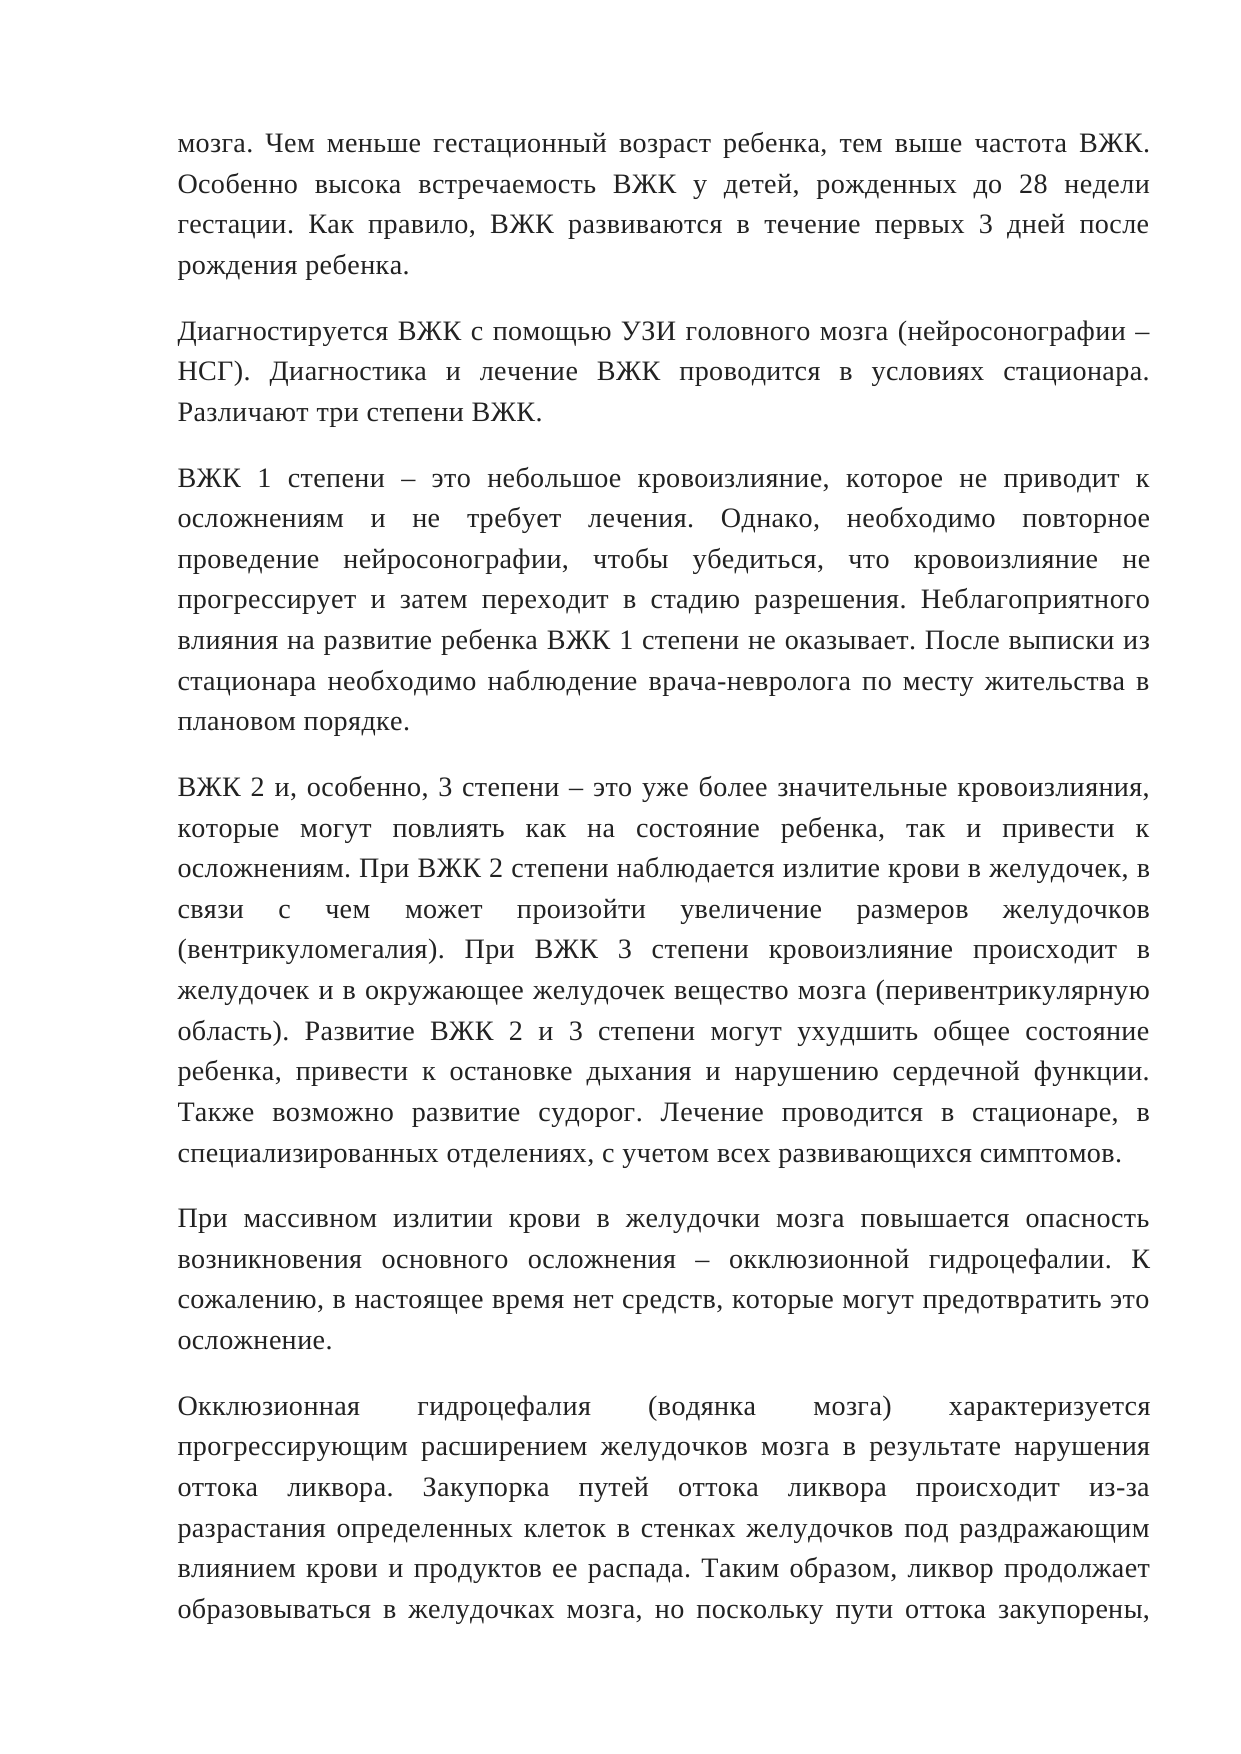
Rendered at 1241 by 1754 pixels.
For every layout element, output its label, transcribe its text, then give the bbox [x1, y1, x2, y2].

text ВЖК 1 степени – это небольшое кровоизлияние, которое не приводит к осложнениям и не требует лечения. Однако, необходимо повторное проведение нейросонографии, чтобы убедиться, что кровоизлияние не прогрессирует и затем переходит в стадию разрешения. Неблагоприятного влияния на развитие ребенка ВЖК 1 степени не оказывает. После выписки из стационара необходимо наблюдение врача-невролога по месту жительства в плановом порядке. [177, 452, 1152, 737]
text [177, 118, 1152, 281]
text ВЖК 2 и, особенно, 3 степени – это уже более значительные кровоизлияния, которые могут повлиять как на состояние ребенка, так и привести к осложнениям. При ВЖК 2 степени наблюдается излитие крови в желудочек, в связи с чем может произойти увеличение размеров желудочков (вентрикуломегалия). При ВЖК 3 степени кровоизлияние происходит в желудочек и в окружающее желудочек вещество мозга (перивентрикулярную область). Развитие ВЖК 2 и 3 степени могут ухудшить общее состояние ребенка, привести к остановке дыхания и нарушению сердечной функции. Также возможно развитие судорог. Лечение проводится в стационаре, в специализированных отделениях, с учетом всех развивающихся симптомов. [177, 762, 1152, 1168]
text При массивном излитии крови в желудочки мозга повышается опасность возникновения основного осложнения – окклюзионной гидроцефалии. К сожалению, в настоящее время нет средств, которые могут предотвратить это осложнение. [177, 1193, 1152, 1356]
text Диагностируется ВЖК с помощью УЗИ головного мозга (нейросонографии – НСГ). Диагностика и лечение ВЖК проводится в условиях стационара. Различают три степени ВЖК. [177, 306, 1152, 427]
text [177, 1381, 1152, 1624]
